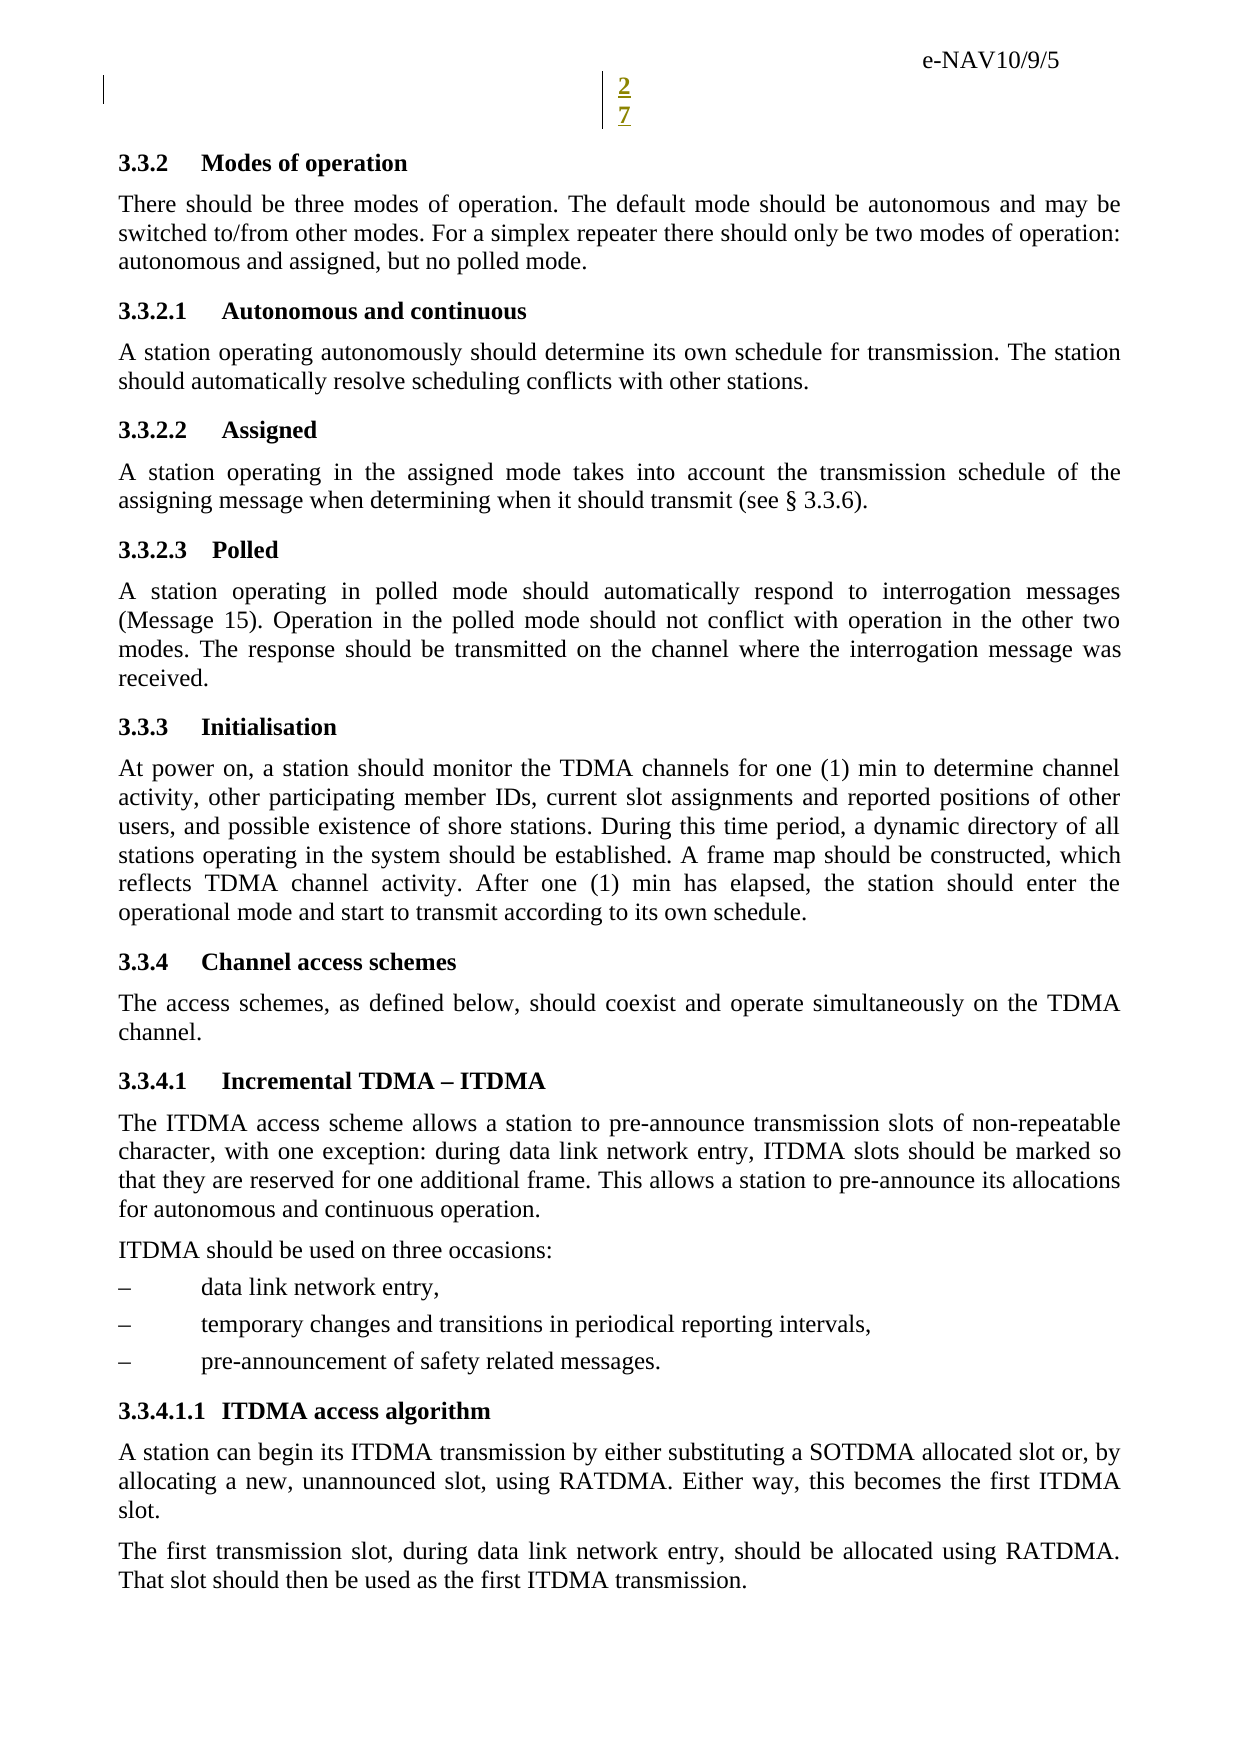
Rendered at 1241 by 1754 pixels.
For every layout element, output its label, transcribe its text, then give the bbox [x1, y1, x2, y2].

text A station operating in the assigned mode takes into account the transmission schedule of the assigning message when determining when it should transmit (see § 3.3.6). [118, 457, 1122, 514]
subtitle 3.3.2 Modes of operation [118, 148, 1122, 176]
text – data link network entry, [118, 1272, 1122, 1301]
text There should be three modes of operation. The default mode should be autonomous and may be switched to/from other modes. For a simplex repeater there should only be two modes of operation: autonomous and assigned, but no polled mode. [118, 189, 1122, 275]
subtitle 3.3.2.3 Polled [118, 535, 1122, 564]
text The access schemes, as defined below, should coexist and operate simultaneously on the TDMA channel. [118, 988, 1122, 1046]
text The ITDMA access scheme allows a station to pre-announce transmission slots of non-repeatable character, with one exception: during data link network entry, ITDMA slots should be marked so that they are reserved for one additional frame. This allows a station to pre-announce its allocations for autonomous and continuous operation. [118, 1108, 1122, 1223]
text A station operating autonomously should determine its own schedule for transmission. The station should automatically resolve scheduling conflicts with other stations. [118, 337, 1122, 395]
subtitle 3.3.3 Initialisation [118, 712, 1122, 741]
text A station operating in polled mode should automatically respond to interrogation messages (Message 15). Operation in the polled mode should not conflict with operation in the other two modes. The response should be transmitted on the channel where the interrogation message was received. [118, 576, 1122, 691]
subtitle 3.3.2.1 Autonomous and continuous [118, 296, 1122, 325]
text – pre-announcement of safety related messages. [118, 1346, 1122, 1375]
subtitle 3.3.2.2 Assigned [118, 416, 1122, 444]
subtitle 3.3.4.1.1 ITDMA access algorithm [118, 1396, 1122, 1425]
subtitle 3.3.4 Channel access schemes [118, 947, 1122, 976]
text A station can begin its ITDMA transmission by either substituting a SOTDMA allocated slot or, by allocating a new, unannounced slot, using RATDMA. Either way, this becomes the first ITDMA slot. [118, 1437, 1122, 1523]
text The first transmission slot, during data link network entry, should be allocated using RATDMA. That slot should then be used as the first ITDMA transmission. [118, 1536, 1122, 1593]
subtitle 3.3.4.1 Incremental TDMA – ITDMA [118, 1066, 1122, 1095]
text At power on, a station should monitor the TDMA channels for one (1) min to determine channel activity, other participating member IDs, current slot assignments and reported positions of other users, and possible existence of shore stations. During this time period, a dynamic directory of all stations operating in the system should be established. A frame map should be constructed, which reflects TDMA channel activity. After one (1) min has elapsed, the station should enter the operational mode and start to transmit according to its own schedule. [118, 753, 1122, 926]
text ITDMA should be used on three occasions: [118, 1235, 1122, 1264]
text – temporary changes and transitions in periodical reporting intervals, [118, 1309, 1122, 1338]
